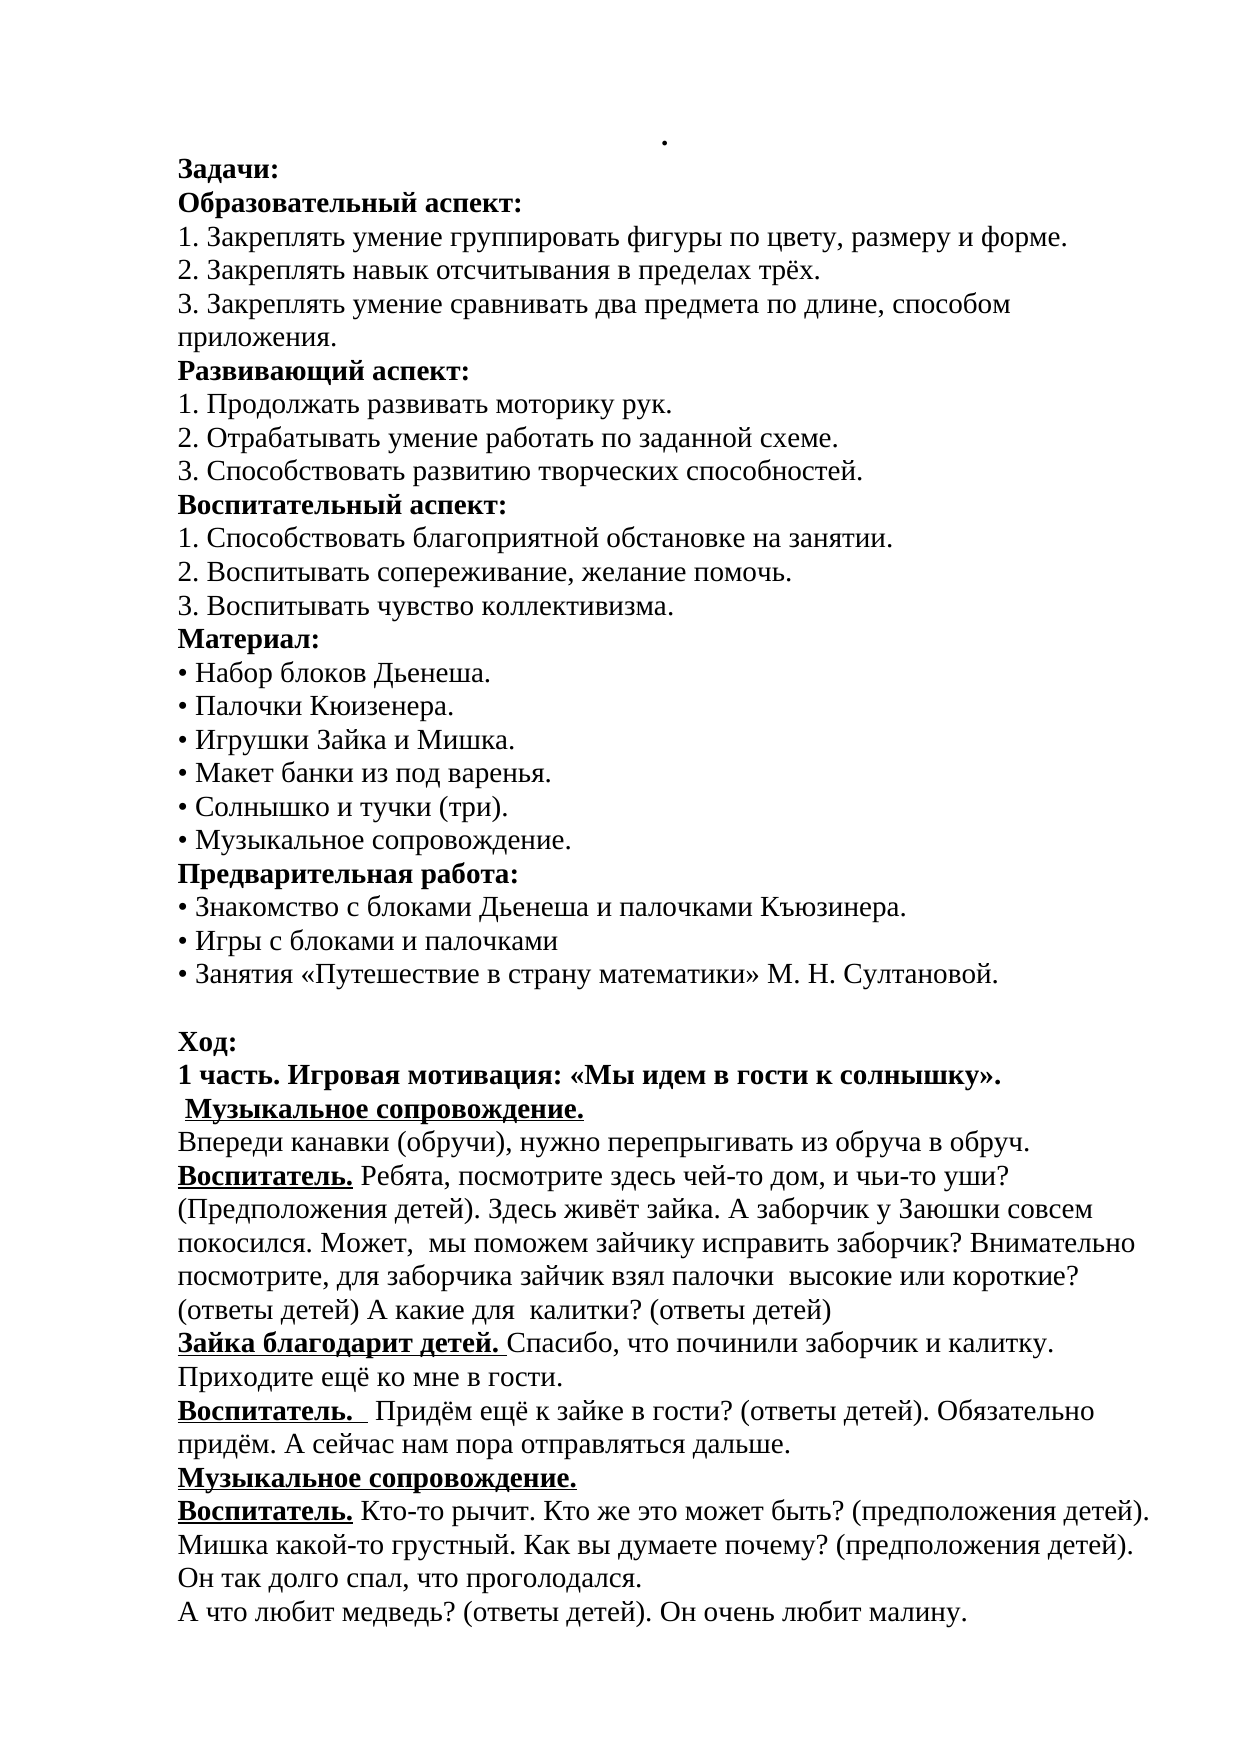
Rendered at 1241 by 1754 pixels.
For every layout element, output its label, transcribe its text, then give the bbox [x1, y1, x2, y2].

text 3. Способствовать развитию творческих способностей. [177, 453, 1152, 487]
text • Игры с блоками и палочками [177, 923, 1152, 957]
text 3. Закреплять умение сравнивать два предмета по длине, способом приложения. [177, 286, 1152, 353]
text Воспитатель. Придём ещё к зайке в гости? (ответы детей). Обязательно придём. А сейчас нам пора отправляться дальше. [177, 1393, 1152, 1460]
text Воспитатель. Кто-то рычит. Кто же это может быть? (предположения детей). [177, 1493, 1152, 1527]
text • Игрушки Зайка и Мишка. [177, 722, 1152, 755]
text • Музыкальное сопровождение. [177, 822, 1152, 856]
text Воспитательный аспект: [177, 487, 1152, 521]
text 1. Продолжать развивать моторику рук. [177, 386, 1152, 420]
text • Набор блоков Дьенеша. [177, 655, 1152, 688]
text 2. Закреплять навык отсчитывания в пределах трёх. [177, 252, 1152, 286]
text Музыкальное сопровождение. [177, 1091, 1152, 1124]
text 2. Воспитывать сопереживание, желание помочь. [177, 554, 1152, 588]
text 1. Способствовать благоприятной обстановке на занятии. [177, 521, 1152, 554]
text А что любит медведь? (ответы детей). Он очень любит малину. [177, 1594, 1152, 1627]
text 2. Отрабатывать умение работать по заданной схеме. [177, 420, 1152, 453]
text Ход: [177, 1024, 1152, 1057]
text 1 часть. Игровая мотивация: «Мы идем в гости к солнышку». [177, 1057, 1152, 1091]
text Впереди канавки (обручи), нужно перепрыгивать из обруча в обруч. [177, 1124, 1152, 1158]
text Образовательный аспект: [177, 185, 1152, 219]
text Предварительная работа: [177, 856, 1152, 889]
text . [177, 118, 1152, 152]
text 3. Воспитывать чувство коллективизма. [177, 588, 1152, 621]
text Музыкальное сопровождение. [177, 1460, 1152, 1493]
text • Знакомство с блоками Дьенеша и палочками Къюзинера. [177, 889, 1152, 923]
text 1. Закреплять умение группировать фигуры по цвету, размеру и форме. [177, 219, 1152, 252]
text • Солнышко и тучки (три). [177, 789, 1152, 822]
text Мишка какой-то грустный. Как вы думаете почему? (предположения детей). Он так долго спал, что проголодался. [177, 1527, 1152, 1594]
text • Палочки Кюизенера. [177, 688, 1152, 722]
text Зайка благодарит детей. Спасибо, что починили заборчик и калитку. Приходите ещё ко мне в гости. [177, 1326, 1152, 1393]
text • Занятия «Путешествие в страну математики» М. Н. Султановой. [177, 957, 1152, 990]
text Материал: [177, 621, 1152, 655]
text Воспитатель. Ребята, посмотрите здесь чей-то дом, и чьи-то уши? (Предположения детей). Здесь живёт зайка. А заборчик у Заюшки совсем покосился. Может, мы поможем зайчику исправить заборчик? Внимательно посмотрите, для заборчика зайчик взял палочки высокие или короткие? (ответы детей) А какие для калитки? (ответы детей) [177, 1158, 1152, 1326]
text Задачи: [177, 152, 1152, 185]
text Развивающий аспект: [177, 353, 1152, 386]
text • Макет банки из под варенья. [177, 755, 1152, 789]
